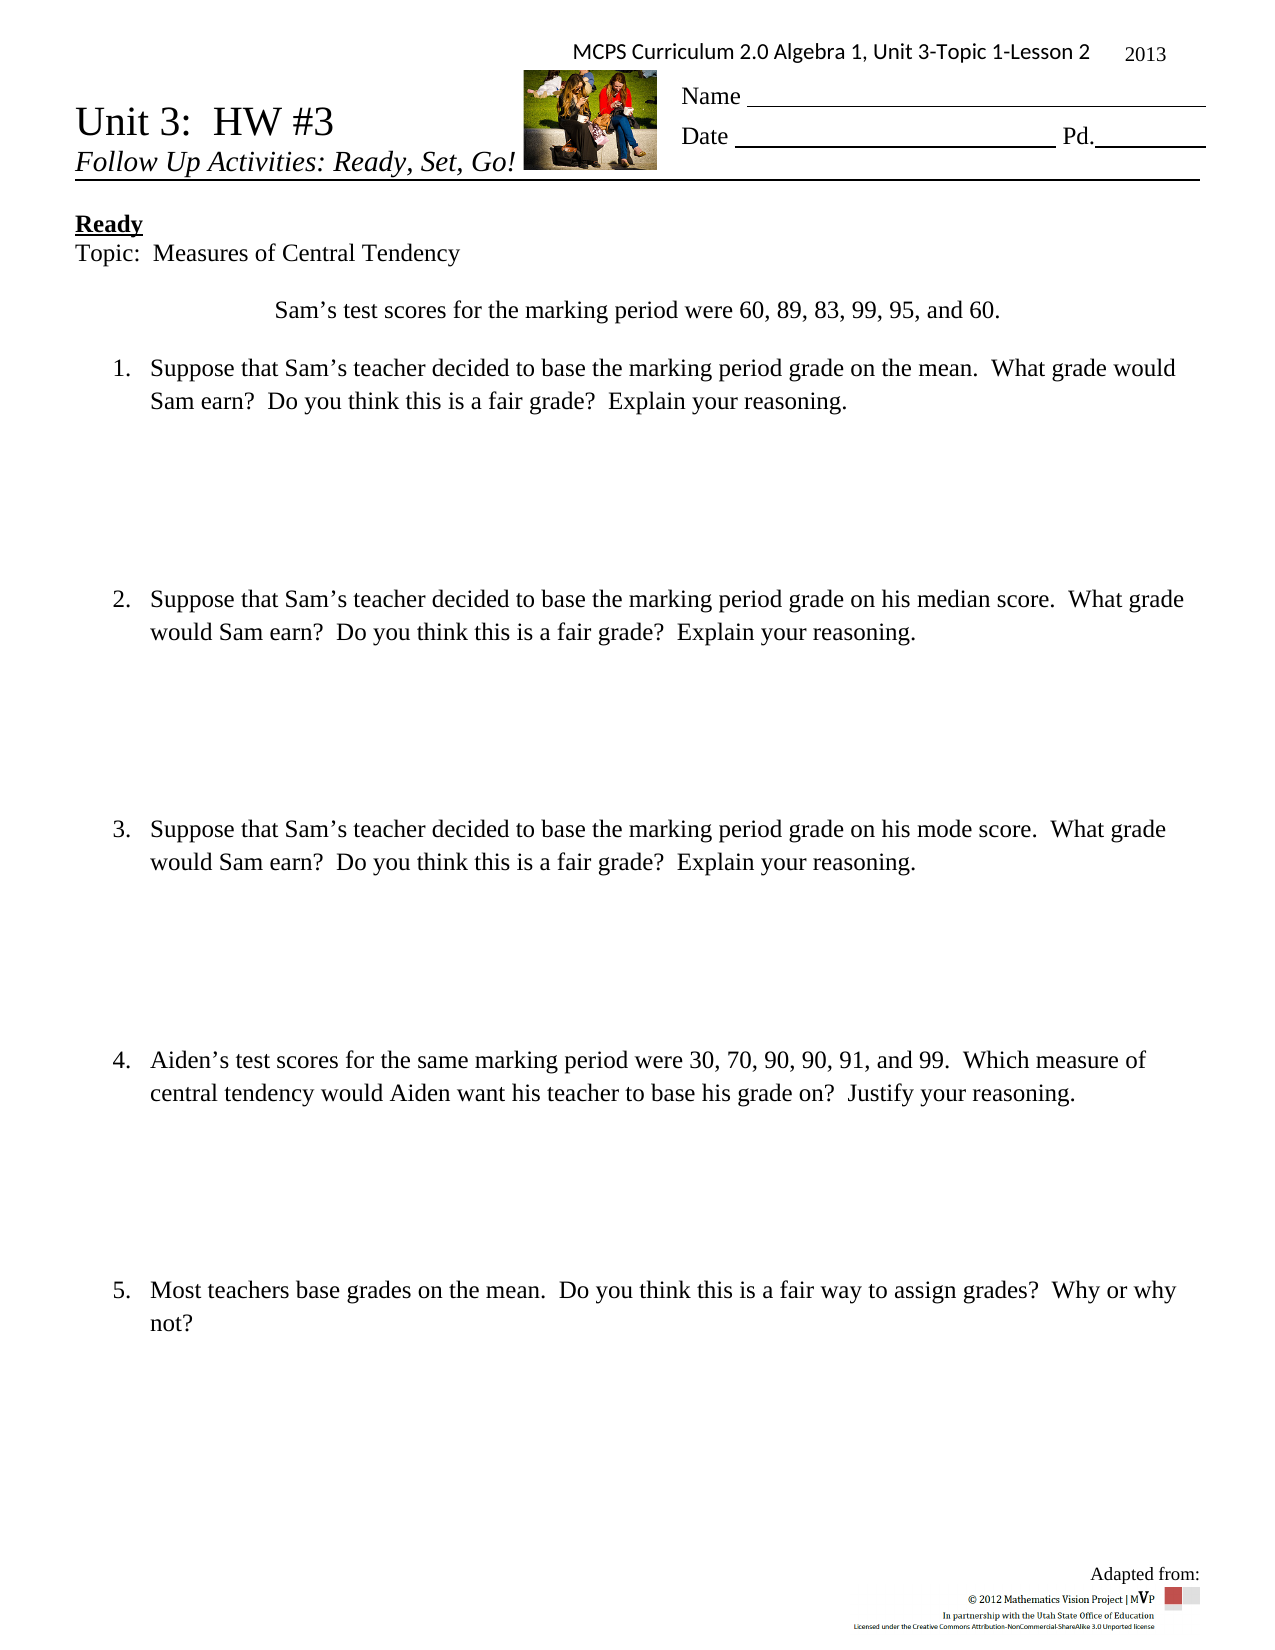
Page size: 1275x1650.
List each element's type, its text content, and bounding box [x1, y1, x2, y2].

text Sam’s test scores for the marking period were 60, 89, 83, 99, 95, and 60. [75, 296, 1200, 324]
text Ready [75, 209, 1200, 238]
list Most teachers base grades on the mean. Do you think this is a fair way to assign grades? Why or why not? [112, 1276, 1200, 1337]
text Follow Up Activities: Ready, Set, Go! [75, 144, 1200, 179]
list Suppose that Sam’s teacher decided to base the marking period grade on the mean. What grade would Sam earn? Do you think this is a fair grade? Explain your reasoning. [112, 353, 1200, 415]
text Topic: Measures of Central Tendency [75, 238, 1200, 267]
list Aiden’s test scores for the same marking period were 30, 70, 90, 90, 91, and 99. Which measure of central tendency would Aiden want his teacher to base his grade on? Justify your reasoning. [112, 1045, 1200, 1107]
picture [849, 1584, 1200, 1635]
list Suppose that Sam’s teacher decided to base the marking period grade on his mode score. What grade would Sam earn? Do you think this is a fair grade? Explain your reasoning. [112, 814, 1200, 876]
list Suppose that Sam’s teacher decided to base the marking period grade on his median score. What grade would Sam earn? Do you think this is a fair grade? Explain your reasoning. [112, 584, 1200, 645]
text Unit 3: HW #3 [75, 96, 523, 144]
